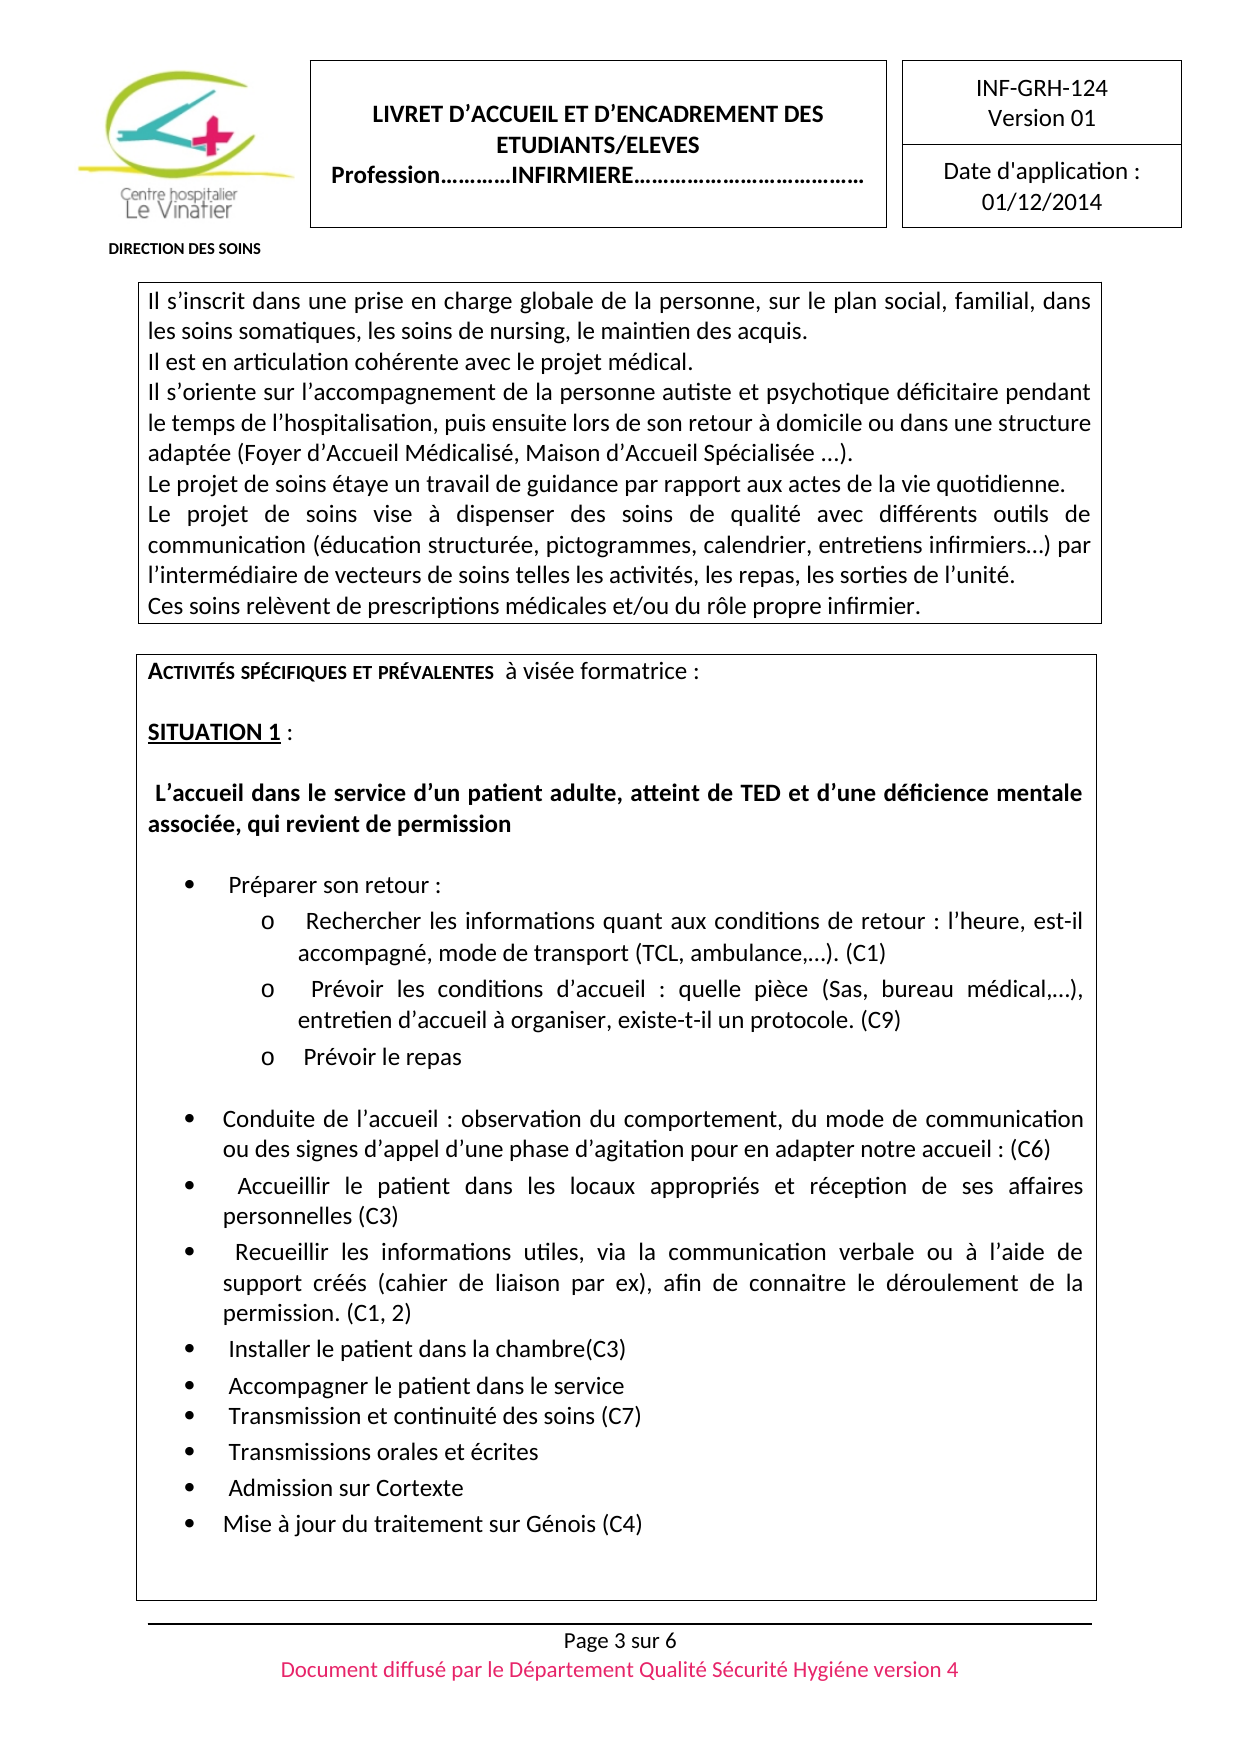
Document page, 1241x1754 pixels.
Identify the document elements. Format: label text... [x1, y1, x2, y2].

text Il s’oriente sur l’accompagnement de la personne autiste et psychotique déficitaire pendant le temps de l’hospitalisation, puis ensuite lors de son retour à domicile ou dans une structure adaptée (Foyer d’Accueil Médicalisé, Maison d’Accueil Spécialisée ...). [148, 376, 1092, 468]
text Le projet de soins étaye un travail de guidance par rapport aux actes de la vie quotidienne. [148, 468, 1092, 498]
picture [74, 62, 295, 227]
text Il est en articulation cohérente avec le projet médical. [148, 346, 1092, 376]
text Il s’inscrit dans une prise en charge globale de la personne, sur le plan social, familial, dans les soins somatiques, les soins de nursing, le maintien des acquis. [139, 283, 1101, 346]
text Ces soins relèvent de prescriptions médicales et/ou du rôle propre infirmier. [139, 587, 1101, 623]
text Le projet de soins vise à dispenser des soins de qualité avec différents outils de communication (éducation structurée, pictogrammes, calendrier, entretiens infirmiers…) par l’intermédiaire de vecteurs de soins telles les activités, les repas, les sorties de l’unité. [148, 498, 1092, 587]
